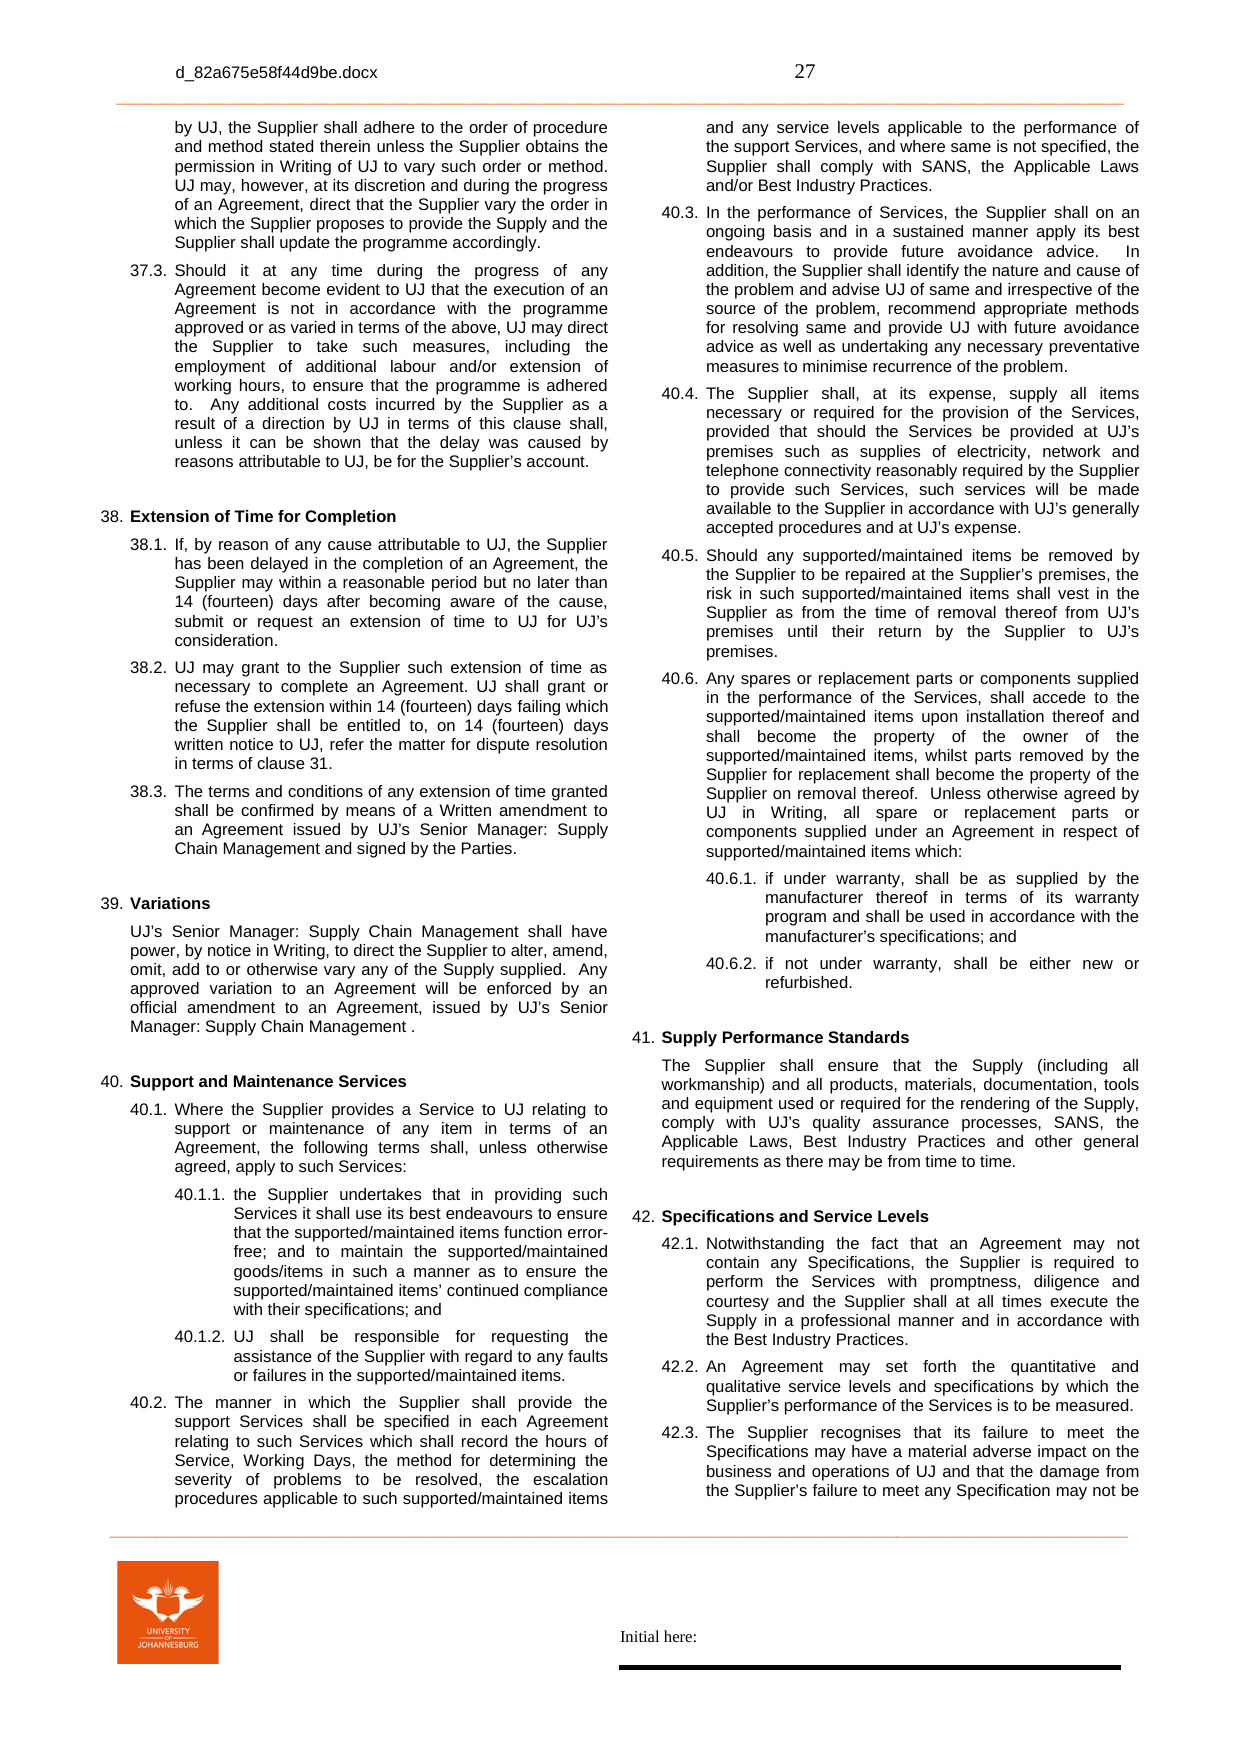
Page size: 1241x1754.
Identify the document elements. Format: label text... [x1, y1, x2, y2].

text The Supplier shall ensure that the Supply (including all workmanship) and all products, materials, documentation, tools and equipment used or required for the rendering of the Supply, comply with UJ’s quality assurance processes, SANS, the Applicable Laws, Best Industry Practices and other general requirements as there may be from time to time. [661, 1056, 1140, 1171]
list Specifications and Service Levels [632, 1206, 1140, 1226]
list Support and Maintenance Services [100, 1072, 608, 1091]
list The Supplier shall, at its expense, supply all items necessary or required for the provision of the Services, provided that should the Services be provided at UJ’s premises such as supplies of electricity, network and telephone connectivity reasonably required by the Supplier to provide such Services, such services will be made available to the Supplier in accordance with UJ’s generally accepted procedures and at UJ’s expense. [661, 384, 1140, 537]
picture [117, 1561, 219, 1664]
list Supply Performance Standards [632, 1028, 1140, 1047]
list UJ shall be responsible for requesting the assistance of the Supplier with regard to any faults or failures in the supported/maintained items. [174, 1327, 608, 1385]
list the Supplier undertakes that in providing such Services it shall use its best endeavours to ensure that the supported/maintained items function error-free; and to maintain the supported/maintained goods/items in such a manner as to ensure the supported/maintained items’ continued compliance with their specifications; and [174, 1185, 608, 1319]
list If, by reason of any cause attributable to UJ, the Supplier has been delayed in the completion of an Agreement, the Supplier may within a reasonable period but no later than 14 (fourteen) days after becoming aware of the cause, submit or request an extension of time to UJ for UJ’s consideration. [130, 535, 608, 650]
list Where the Supplier provides a Service to UJ relating to support or maintenance of any item in terms of an Agreement, the following terms shall, unless otherwise agreed, apply to such Services: [130, 1100, 608, 1176]
list Should it at any time during the progress of any Agreement become evident to UJ that the execution of an Agreement is not in accordance with the programme approved or as varied in terms of the above, UJ may direct the Supplier to take such measures, including the employment of additional labour and/or extension of working hours, to ensure that the programme is adhered to. Any additional costs incurred by the Supplier as a result of a direction by UJ in terms of this clause shall, unless it can be shown that the delay was caused by reasons attributable to UJ, be for the Supplier’s account. [130, 261, 608, 471]
list Extension of Time for Completion [100, 507, 608, 526]
list The manner in which the Supplier shall provide the support Services shall be specified in each Agreement relating to such Services which shall record the hours of Service, Working Days, the method for determining the severity of problems to be resolved, the escalation procedures applicable to such supported/maintained items and any service levels applicable to the performance of the support Services, and where same is not specified, the Supplier shall comply with SANS, the Applicable Laws and/or Best Industry Practices. [661, 118, 1140, 195]
list if under warranty, shall be as supplied by the manufacturer thereof in terms of its warranty program and shall be used in accordance with the manufacturer’s specifications; and [706, 869, 1140, 946]
list Any spares or replacement parts or components supplied in the performance of the Services, shall accede to the supported/maintained items upon installation thereof and shall become the property of the owner of the supported/maintained items, whilst parts removed by the Supplier for replacement shall become the property of the Supplier on removal thereof. Unless otherwise agreed by UJ in Writing, all spare or replacement parts or components supplied under an Agreement in respect of supported/maintained items which: [661, 669, 1140, 861]
list An Agreement may set forth the quantitative and qualitative service levels and specifications by which the Supplier’s performance of the Services is to be measured. [661, 1357, 1140, 1415]
text UJ’s Senior Manager: Supply Chain Management shall have power, by notice in Writing, to direct the Supplier to alter, amend, omit, add to or otherwise vary any of the Supply supplied. Any approved variation to an Agreement will be enforced by an official amendment to an Agreement, issued by UJ’s Senior Manager: Supply Chain Management . [130, 921, 608, 1036]
list if not under warranty, shall be either new or refurbished. [706, 954, 1140, 992]
list The manner in which the Supplier shall provide the support Services shall be specified in each Agreement relating to such Services which shall record the hours of Service, Working Days, the method for determining the severity of problems to be resolved, the escalation procedures applicable to such supported/maintained items and any service levels applicable to the performance of the support Services, and where same is not specified, the Supplier shall comply with SANS, the Applicable Laws and/or Best Industry Practices. [130, 1393, 608, 1508]
list UJ may grant to the Supplier such extension of time as necessary to complete an Agreement. UJ shall grant or refuse the extension within 14 (fourteen) days failing which the Supplier shall be entitled to, on 14 (fourteen) days written notice to UJ, refer the matter for dispute resolution in terms of clause 31. [130, 658, 608, 773]
list In the performance of Services, the Supplier shall on an ongoing basis and in a sustained manner apply its best endeavours to provide future avoidance advice. In addition, the Supplier shall identify the nature and cause of the problem and advise UJ of same and irrespective of the source of the problem, recommend appropriate methods for resolving same and provide UJ with future avoidance advice as well as undertaking any necessary preventative measures to minimise recurrence of the problem. [661, 203, 1140, 376]
list Notwithstanding the fact that an Agreement may not contain any Specifications, the Supplier is required to perform the Services with promptness, diligence and courtesy and the Supplier shall at all times execute the Supply in a professional manner and in accordance with the Best Industry Practices. [661, 1234, 1140, 1349]
list Variations [100, 894, 608, 913]
list Should any supported/maintained items be removed by the Supplier to be repaired at the Supplier’s premises, the risk in such supported/maintained items shall vest in the Supplier as from the time of removal thereof from UJ’s premises until their return by the Supplier to UJ’s premises. [661, 546, 1140, 661]
list The terms and conditions of any extension of time granted shall be confirmed by means of a Written amendment to an Agreement issued by UJ’s Senior Manager: Supply Chain Management and signed by the Parties. [130, 781, 608, 858]
